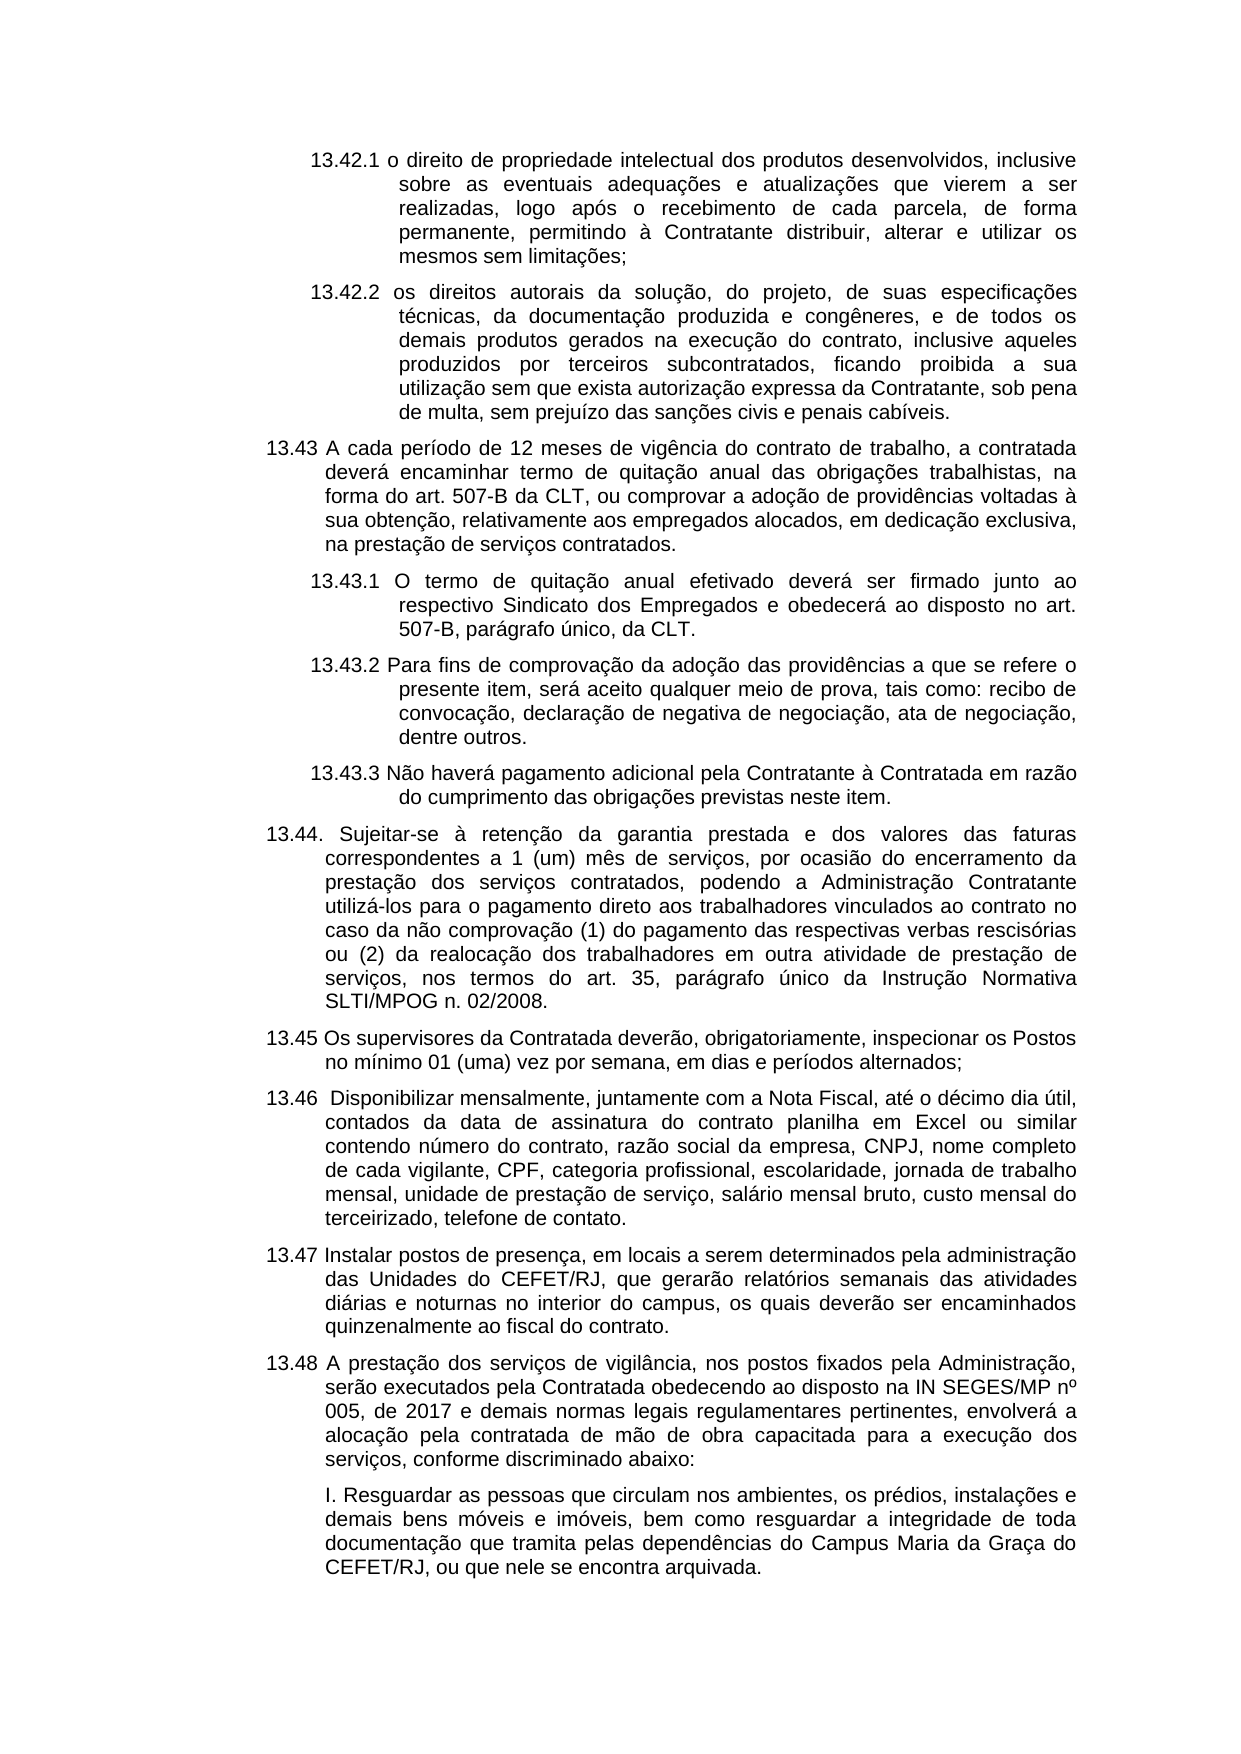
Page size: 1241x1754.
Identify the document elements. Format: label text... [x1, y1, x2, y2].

text 13.43.2 Para fins de comprovação da adoção das providências a que se refere o presente item, será aceito qualquer meio de prova, tais como: recibo de convocação, declaração de negativa de negociação, ata de negociação, dentre outros. [310, 653, 1078, 749]
text 13.42.1 o direito de propriedade intelectual dos produtos desenvolvidos, inclusive sobre as eventuais adequações e atualizações que vierem a ser realizadas, logo após o recebimento de cada parcela, de forma permanente, permitindo à Contratante distribuir, alterar e utilizar os mesmos sem limitações; [310, 148, 1078, 267]
text 13.45 Os supervisores da Contratada deverão, obrigatoriamente, inspecionar os Postos no mínimo 01 (uma) vez por semana, em dias e períodos alternados; [266, 1026, 1078, 1074]
text 13.46 Disponibilizar mensalmente, juntamente com a Nota Fiscal, até o décimo dia útil, contados da data de assinatura do contrato planilha em Excel ou similar contendo número do contrato, razão social da empresa, CNPJ, nome completo de cada vigilante, CPF, categoria profissional, escolaridade, jornada de trabalho mensal, unidade de prestação de serviço, salário mensal bruto, custo mensal do terceirizado, telefone de contato. [266, 1086, 1078, 1230]
text I. Resguardar as pessoas que circulam nos ambientes, os prédios, instalações e demais bens móveis e imóveis, bem como resguardar a integridade de toda documentação que tramita pelas dependências do Campus Maria da Graça do CEFET/RJ, ou que nele se encontra arquivada. [325, 1483, 1078, 1579]
text 13.43 A cada período de 12 meses de vigência do contrato de trabalho, a contratada deverá encaminhar termo de quitação anual das obrigações trabalhistas, na forma do art. 507-B da CLT, ou comprovar a adoção de providências voltadas à sua obtenção, relativamente aos empregados alocados, em dedicação exclusiva, na prestação de serviços contratados. [266, 436, 1078, 556]
text 13.47 Instalar postos de presença, em locais a serem determinados pela administração das Unidades do CEFET/RJ, que gerarão relatórios semanais das atividades diárias e noturnas no interior do campus, os quais deverão ser encaminhados quinzenalmente ao fiscal do contrato. [266, 1242, 1078, 1338]
text 13.43.3 Não haverá pagamento adicional pela Contratante à Contratada em razão do cumprimento das obrigações previstas neste item. [310, 761, 1078, 809]
text 13.42.2 os direitos autorais da solução, do projeto, de suas especificações técnicas, da documentação produzida e congêneres, e de todos os demais produtos gerados na execução do contrato, inclusive aqueles produzidos por terceiros subcontratados, ficando proibida a sua utilização sem que exista autorização expressa da Contratante, sob pena de multa, sem prejuízo das sanções civis e penais cabíveis. [310, 280, 1078, 424]
text 13.48 A prestação dos serviços de vigilância, nos postos fixados pela Administração, serão executados pela Contratada obedecendo ao disposto na IN SEGES/MP nº 005, de 2017 e demais normas legais regulamentares pertinentes, envolverá a alocação pela contratada de mão de obra capacitada para a execução dos serviços, conforme discriminado abaixo: [266, 1351, 1078, 1471]
text 13.44. Sujeitar-se à retenção da garantia prestada e dos valores das faturas correspondentes a 1 (um) mês de serviços, por ocasião do encerramento da prestação dos serviços contratados, podendo a Administração Contratante utilizá-los para o pagamento direto aos trabalhadores vinculados ao contrato no caso da não comprovação (1) do pagamento das respectivas verbas rescisórias ou (2) da realocação dos trabalhadores em outra atividade de prestação de serviços, nos termos do art. 35, parágrafo único da Instrução Normativa SLTI/MPOG n. 02/2008. [266, 822, 1078, 1013]
text 13.43.1 O termo de quitação anual efetivado deverá ser firmado junto ao respectivo Sindicato dos Empregados e obedecerá ao disposto no art. 507-B, parágrafo único, da CLT. [310, 568, 1078, 640]
